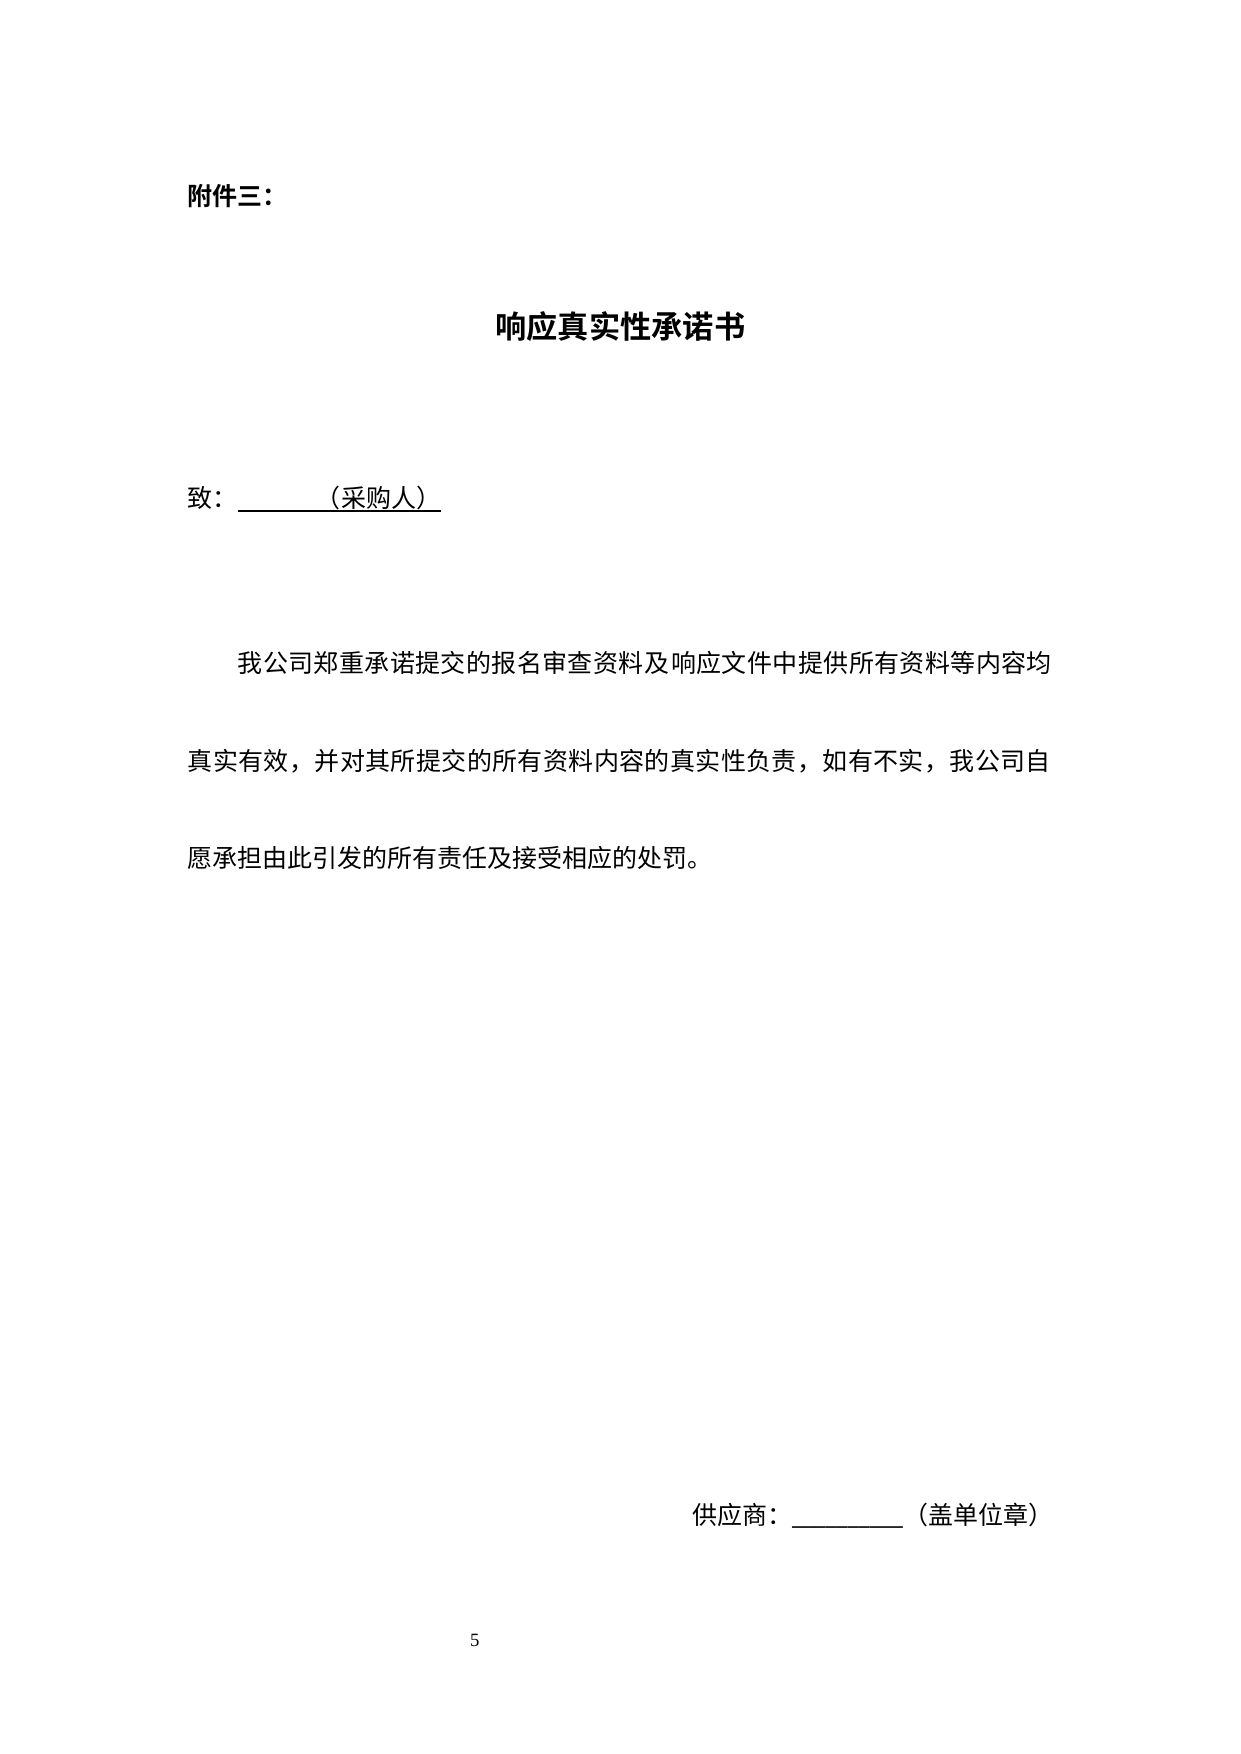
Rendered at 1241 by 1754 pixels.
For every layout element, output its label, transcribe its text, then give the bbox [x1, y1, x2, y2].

text 附件三： [187, 162, 1053, 227]
text 响应真实性承诺书 [187, 292, 1053, 357]
text 我公司郑重承诺提交的报名审查资料及响应文件中提供所有资料等内容均真实有效，并对其所提交的所有资料内容的真实性负责，如有不实，我公司自愿承担由此引发的所有责任及接受相应的处罚。 [187, 629, 1053, 889]
text 供应商：__________（盖单位章） [187, 1481, 1053, 1546]
text 致： （采购人） [187, 464, 1053, 529]
